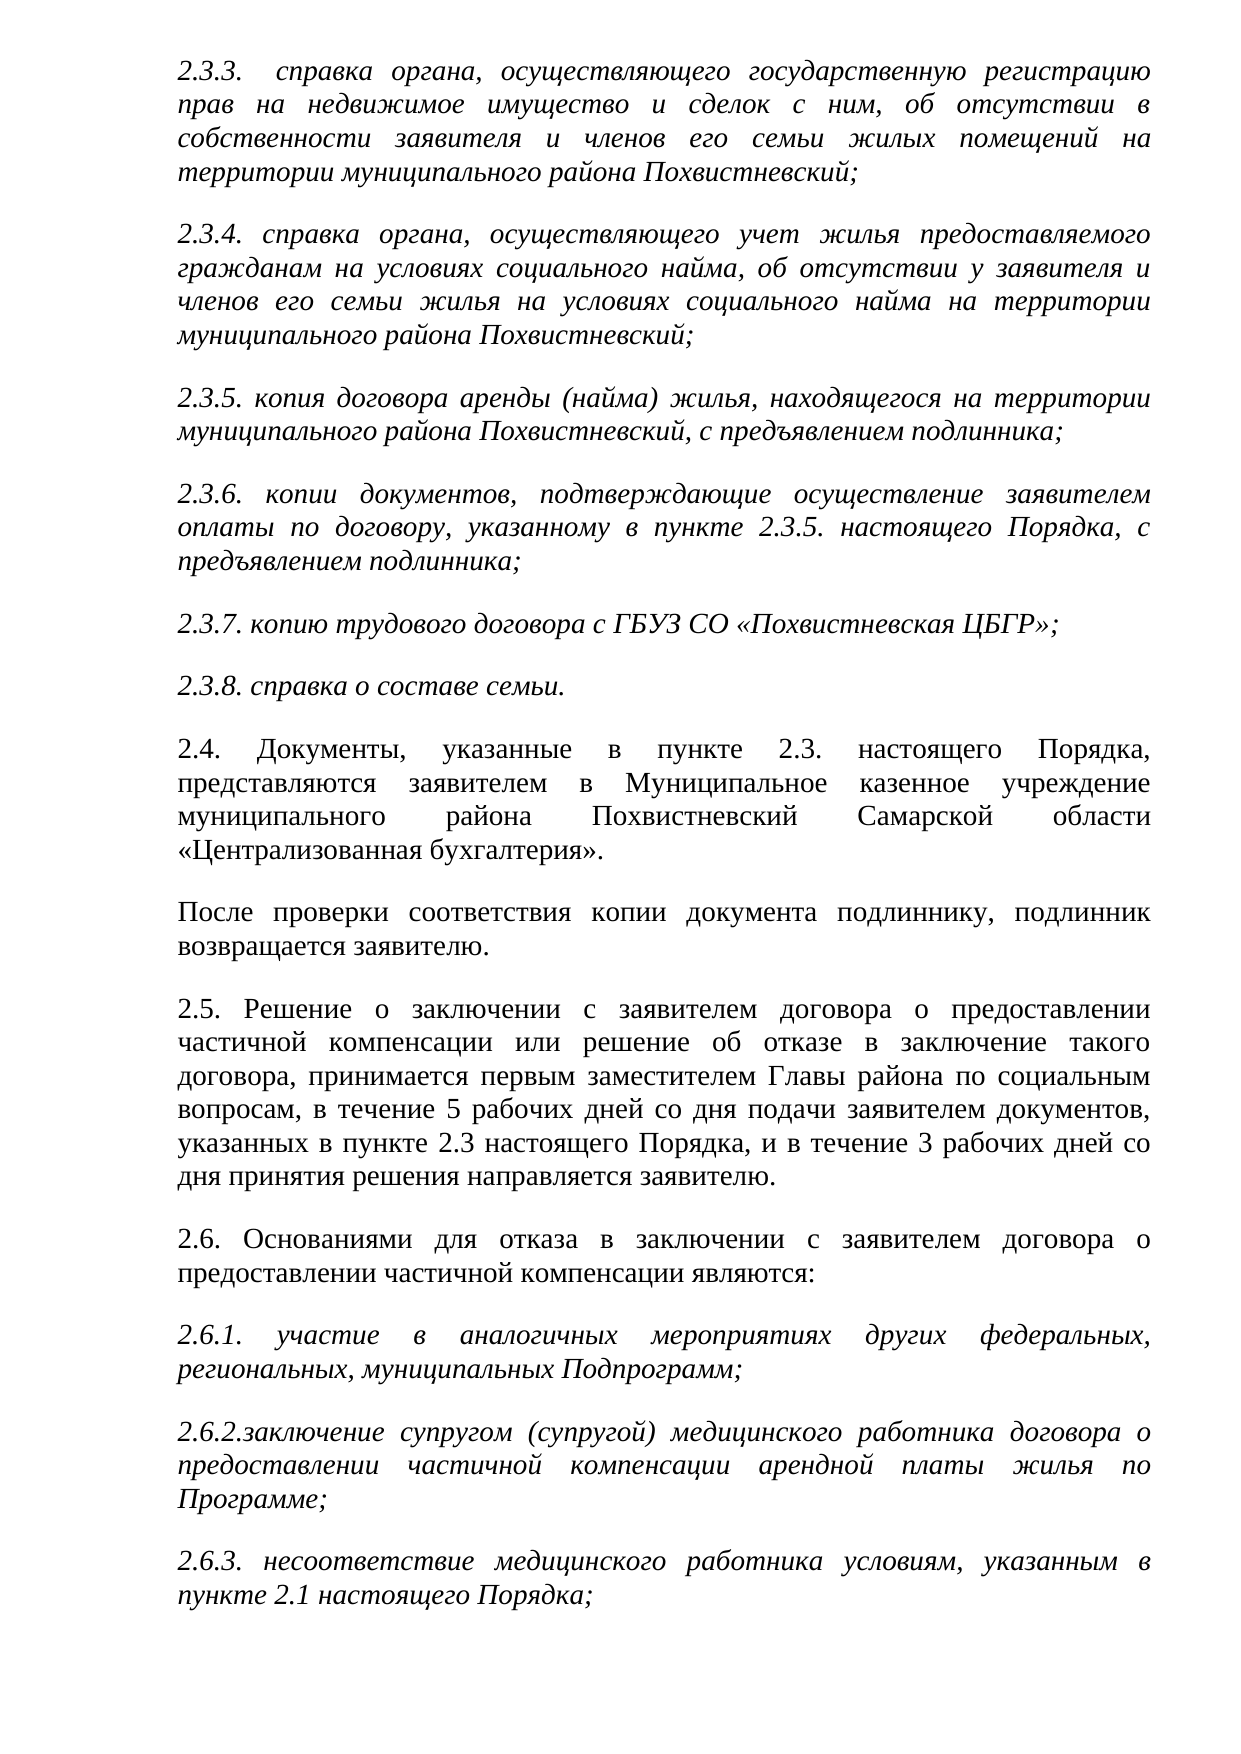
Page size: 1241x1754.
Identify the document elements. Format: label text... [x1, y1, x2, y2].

text 2.3.5. копия договора аренды (найма) жилья, находящегося на территории муниципального района Похвистневский, с предъявлением подлинника; [177, 380, 1152, 447]
text 2.3.4. справка органа, осуществляющего учет жилья предоставляемого гражданам на условиях социального найма, об отсутствии у заявителя и членов его семьи жилья на условиях социального найма на территории муниципального района Похвистневский; [177, 216, 1152, 351]
text 2.4. Документы, указанные в пункте 2.3. настоящего Порядка, представляются заявителем в Муниципальное казенное учреждение муниципального района Похвистневский Самарской области «Централизованная бухгалтерия». [177, 731, 1152, 865]
text 2.6.3. несоответствие медицинского работника условиям, указанным в пункте 2.1 настоящего Порядка; [177, 1543, 1152, 1611]
text 2.3.7. копию трудового договора с ГБУЗ СО «Похвистневская ЦБГР»; [177, 606, 1152, 639]
text 2.6. Основаниями для отказа в заключении с заявителем договора о предоставлении частичной компенсации являются: [177, 1221, 1152, 1288]
text После проверки соответствия копии документа подлиннику, подлинник возвращается заявителю. [177, 894, 1152, 962]
text 2.5. Решение о заключении с заявителем договора о предоставлении частичной компенсации или решение об отказе в заключение такого договора, принимается первым заместителем Главы района по социальным вопросам, в течение 5 рабочих дней со дня подачи заявителем документов, указанных в пункте 2.3 настоящего Порядка, и в течение 3 рабочих дней со дня принятия решения направляется заявителю. [177, 991, 1152, 1192]
text 2.3.3. справка органа, осуществляющего государственную регистрацию прав на недвижимое имущество и сделок с ним, об отсутствии в собственности заявителя и членов его семьи жилых помещений на территории муниципального района Похвистневский; [177, 53, 1152, 187]
text 2.3.6. копии документов, подтверждающие осуществление заявителем оплаты по договору, указанному в пункте 2.3.5. настоящего Порядка, с предъявлением подлинника; [177, 476, 1152, 577]
text 2.3.8. справка о составе семьи. [177, 668, 1152, 702]
text 2.6.2.заключение супругом (супругой) медицинского работника договора о предоставлении частичной компенсации арендной платы жилья по Программе; [177, 1414, 1152, 1514]
text 2.6.1. участие в аналогичных мероприятиях других федеральных, региональных, муниципальных Подпрограмм; [177, 1317, 1152, 1384]
